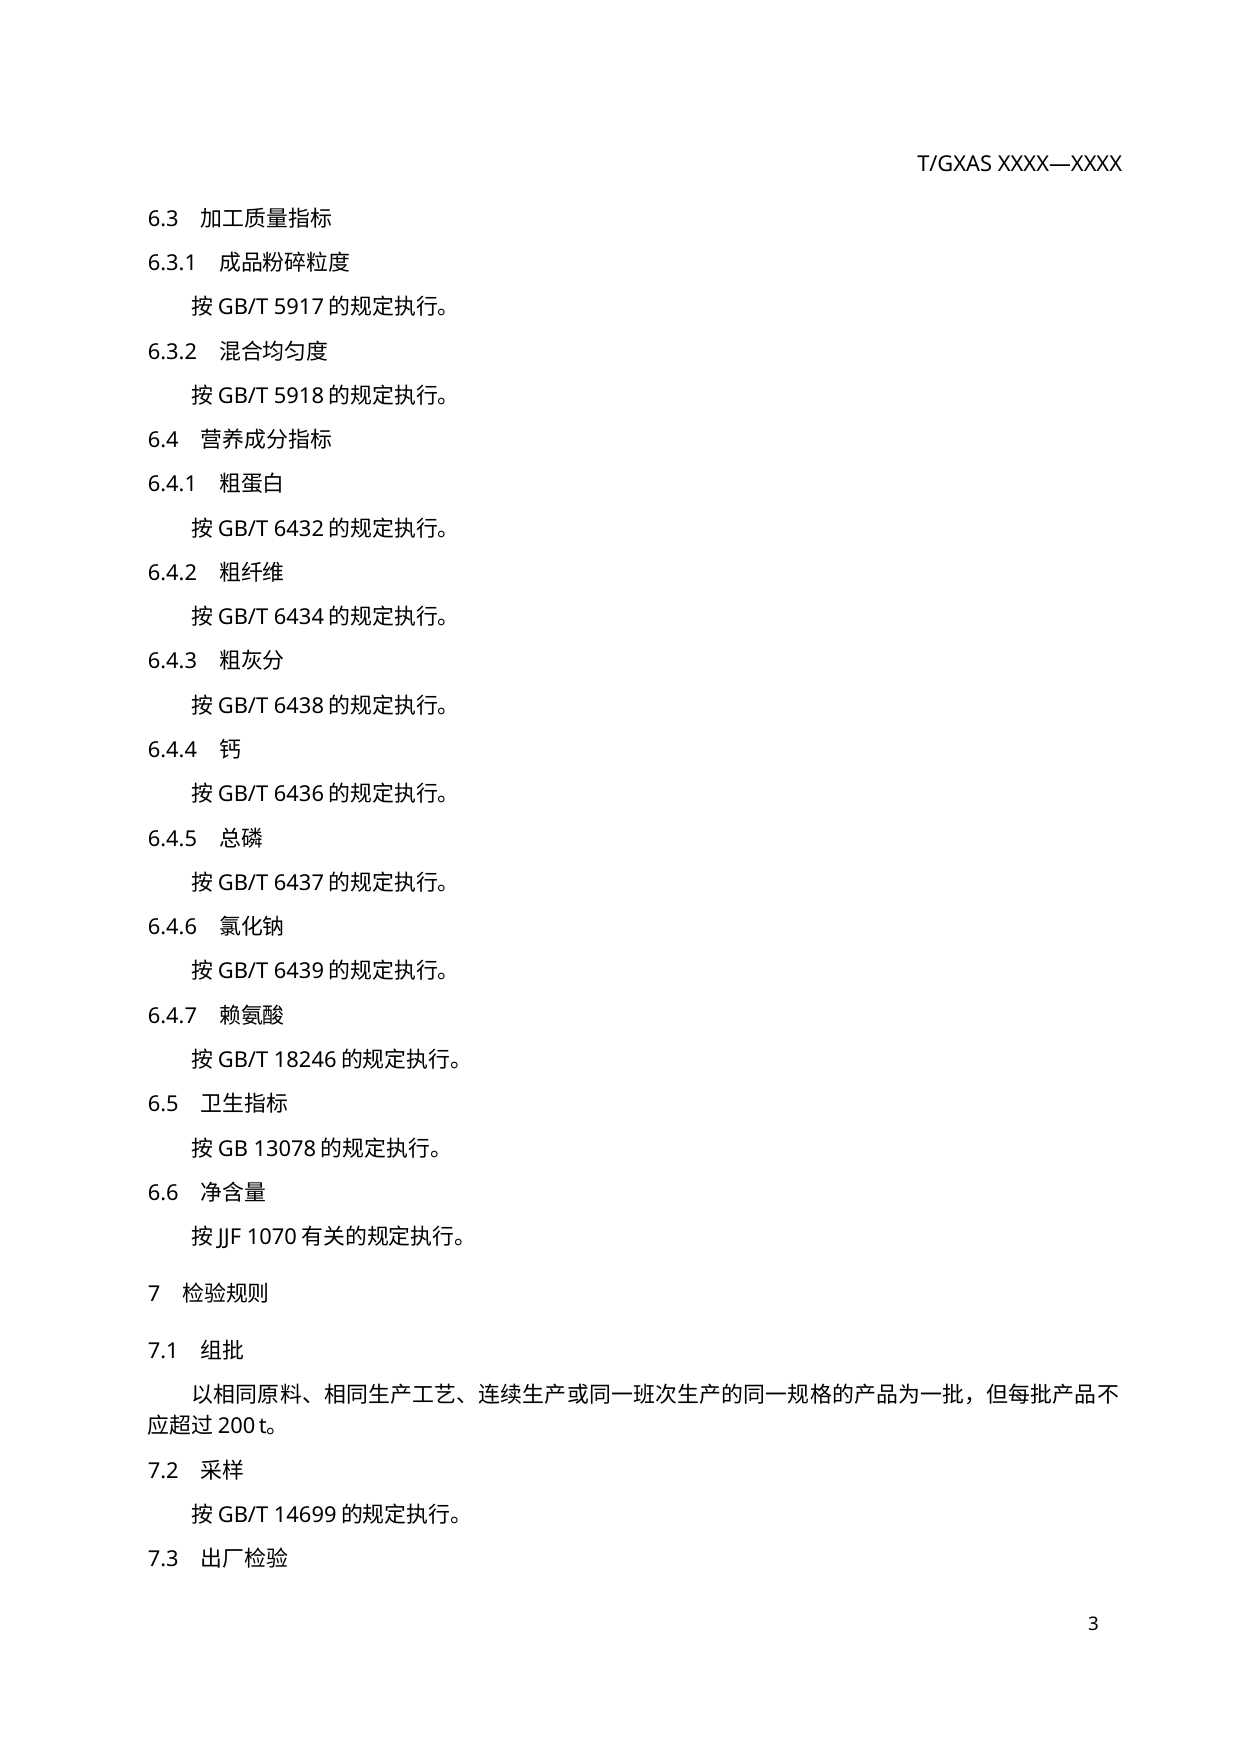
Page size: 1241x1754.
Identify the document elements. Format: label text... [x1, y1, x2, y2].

text 按GB/T 6436的规定执行。 [148, 776, 1122, 808]
text 总磷 [148, 821, 1122, 852]
text 检验规则 [148, 1276, 1122, 1308]
text 钙 [148, 732, 1122, 764]
text 组批 [148, 1333, 1122, 1364]
text 成品粉碎粒度 [148, 245, 1122, 277]
text 按GB/T 6434的规定执行。 [148, 599, 1122, 631]
text 按GB/T 5917的规定执行。 [148, 289, 1122, 321]
text 粗蛋白 [148, 466, 1122, 498]
text 采样 [148, 1453, 1122, 1484]
text 加工质量指标 [148, 201, 1122, 233]
text 粗灰分 [148, 643, 1122, 675]
text 按GB/T 18246的规定执行。 [148, 1042, 1122, 1074]
text 按JJF 1070有关的规定执行。 [148, 1219, 1122, 1251]
text 赖氨酸 [148, 998, 1122, 1029]
text 营养成分指标 [148, 422, 1122, 454]
text 按GB/T 5918的规定执行。 [148, 378, 1122, 410]
text 按GB/T 6439的规定执行。 [148, 953, 1122, 985]
text 粗纤维 [148, 555, 1122, 587]
text 出厂检验 [148, 1541, 1122, 1573]
text 混合均匀度 [148, 334, 1122, 365]
text 按GB/T 6437的规定执行。 [148, 865, 1122, 897]
text 按GB/T 6432的规定执行。 [148, 511, 1122, 542]
text 净含量 [148, 1175, 1122, 1207]
text 按GB/T 6438的规定执行。 [148, 688, 1122, 719]
text 卫生指标 [148, 1086, 1122, 1118]
text 氯化钠 [148, 909, 1122, 941]
text 按GB 13078的规定执行。 [148, 1131, 1122, 1162]
text 以相同原料、相同生产工艺、连续生产或同一班次生产的同一规格的产品为一批，但每批产品不应超过200 t。 [148, 1377, 1122, 1440]
text 按GB/T 14699的规定执行。 [148, 1497, 1122, 1529]
